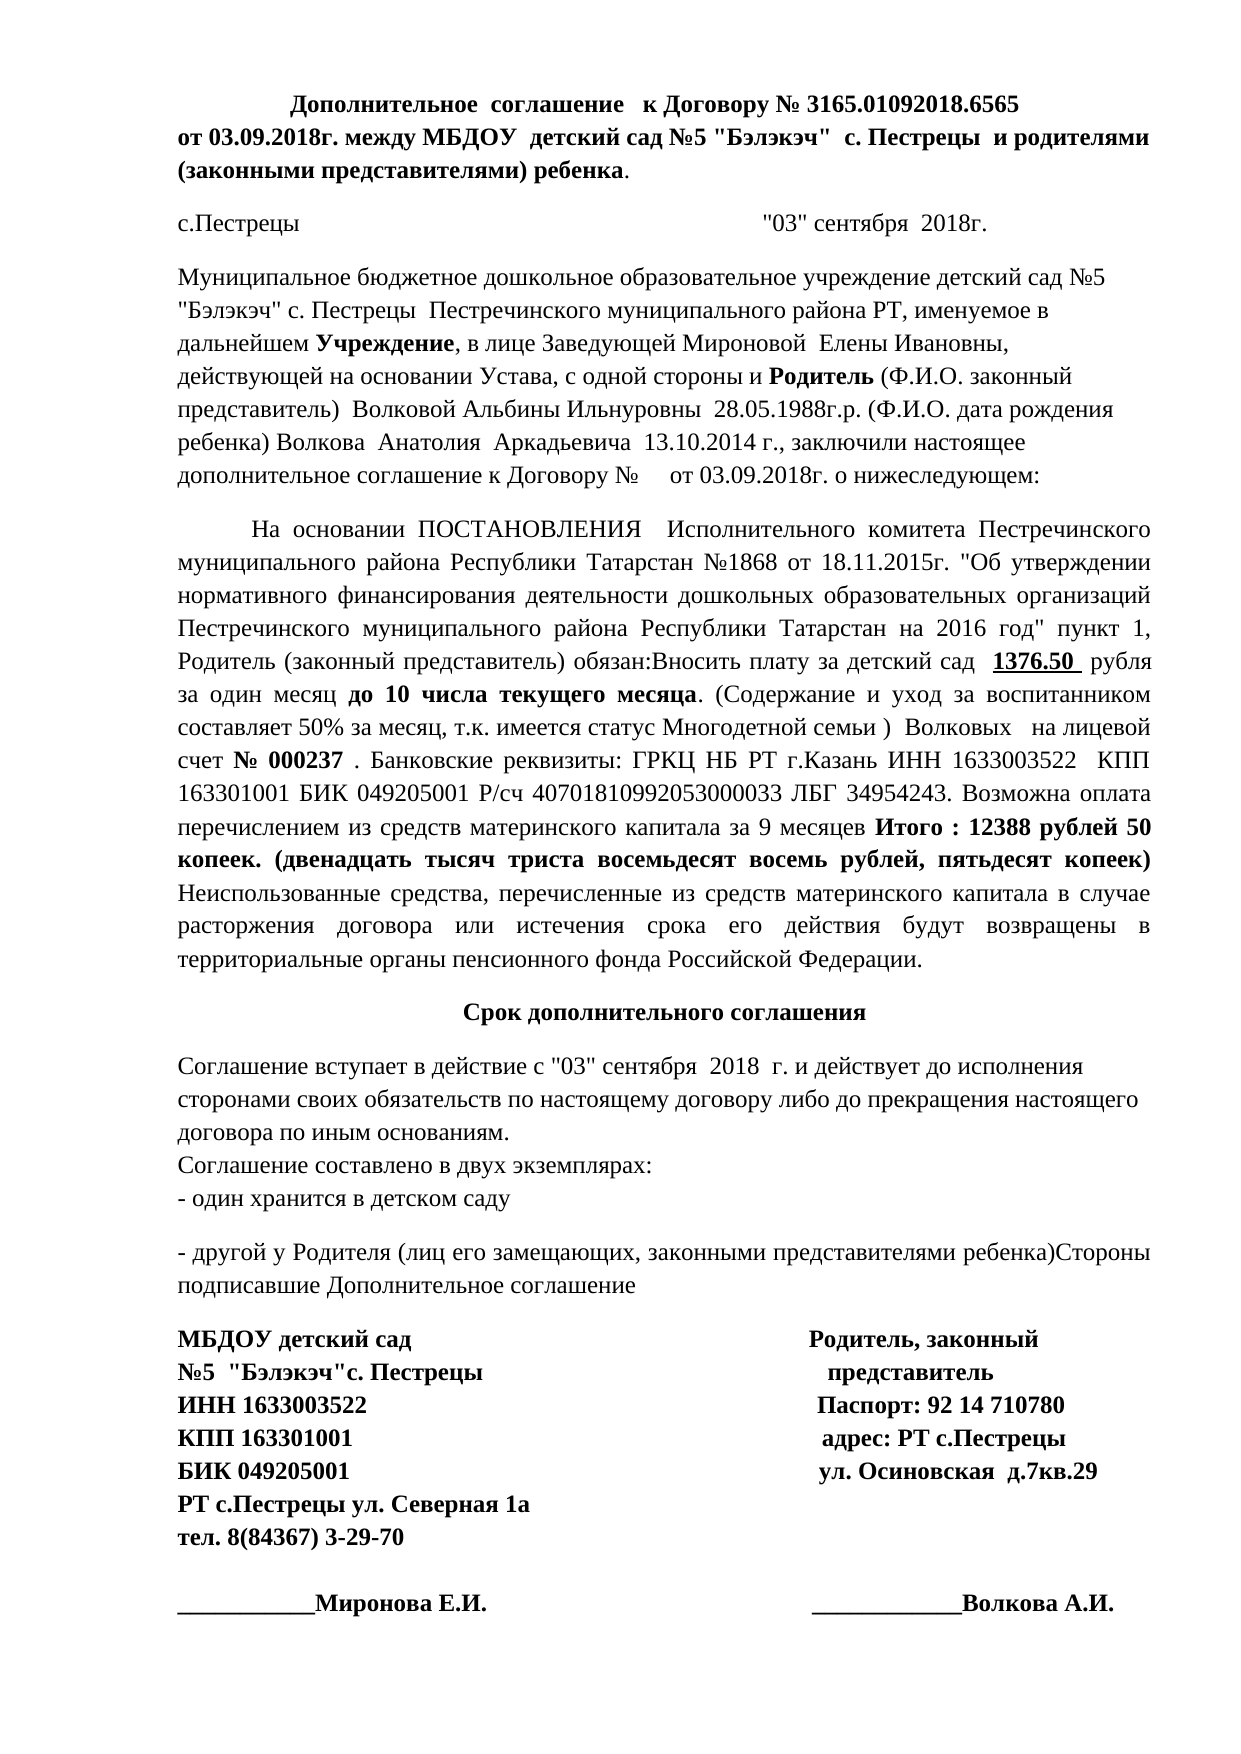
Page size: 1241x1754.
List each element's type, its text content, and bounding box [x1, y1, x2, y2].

text Муниципальное бюджетное дошкольное образовательное учреждение детский сад №5 "Бэлэкэч" с. Пестрецы Пестречинского муниципального района РТ, именуемое в дальнейшем Учреждение, в лице Заведующей Мироновой Елены Ивановны, действующей на основании Устава, с одной стороны и Родитель (Ф.И.О. законный представитель) Волковой Альбины Ильнуровны 28.05.1988г.р. (Ф.И.О. дата рождения ребенка) Волкова Анатолия Аркадьевича 13.10.2014 г., заключили настоящее дополнительное соглашение к Договору № от 03.09.2018г. о нижеследующем: [177, 262, 1152, 489]
text Срок дополнительного соглашения [177, 997, 1152, 1026]
text БИК 049205001 ул. Осиновская д.7кв.29 [177, 1456, 1152, 1485]
text ___________Миронова Е.И. ____________Волкова А.И. [177, 1588, 1152, 1617]
text с.Пестрецы "03" сентября 2018г. [177, 208, 1152, 237]
text На основании ПОСТАНОВЛЕНИЯ Исполнительного комитета Пестречинского муниципального района Республики Татарстан №1868 от 18.11.2015г. "Об утверждении нормативного финансирования деятельности дошкольных образовательных организаций Пестречинского муниципального района Республики Татарстан на 2016 год" пункт 1, Родитель (законный представитель) обязан:Вносить плату за детский сад 1376.50 рубля за один месяц до 10 числа текущего месяца. (Содержание и уход за воспитанником составляет 50% за месяц, т.к. имеется статус Многодетной семьи ) Волковых на лицевой счет № 000237 . Банковские реквизиты: ГРКЦ НБ РТ г.Казань ИНН 1633003522 КПП 163301001 БИК 049205001 Р/сч 40701810992053000033 ЛБГ 34954243. Возможна оплата перечислением из средств материнского капитала за 9 месяцев Итого : 12388 рублей 50 копеек. (двенадцать тысяч триста восемьдесят восемь рублей, пятьдесят копеек) Неиспользованные средства, перечисленные из средств материнского капитала в случае расторжения договора или истечения срока его действия будут возвращены в территориальные органы пенсионного фонда Российской Федерации. [177, 514, 1152, 972]
text КПП 163301001 адрес: РТ с.Пестрецы [177, 1423, 1152, 1452]
text ИНН 1633003522 Паспорт: 92 14 710780 [177, 1390, 1152, 1419]
text Дополнительное соглашение к Договору № 3165.01092018.6565 от 03.09.2018г. между МБДОУ детский сад №5 "Бэлэкэч" с. Пестрецы и родителями (законными представителями) ребенка. [177, 89, 1152, 183]
text РТ с.Пестрецы ул. Северная 1а [177, 1489, 1152, 1518]
text Соглашение вступает в действие с "03" сентября 2018 г. и действует до исполнения сторонами своих обязательств по настоящему договору либо до прекращения настоящего договора по иным основаниям. Соглашение составлено в двух экземплярах: - один хранится в детском саду [177, 1051, 1152, 1212]
text - другой у Родителя (лиц его замещающих, законными представителями ребенка)Стороны подписавшие Дополнительное соглашение [177, 1237, 1152, 1299]
text МБДОУ детский сад Родитель, законный №5 "Бэлэкэч"с. Пестрецы представитель [177, 1324, 1152, 1386]
text тел. 8(84367) 3-29-70 [177, 1522, 1152, 1551]
